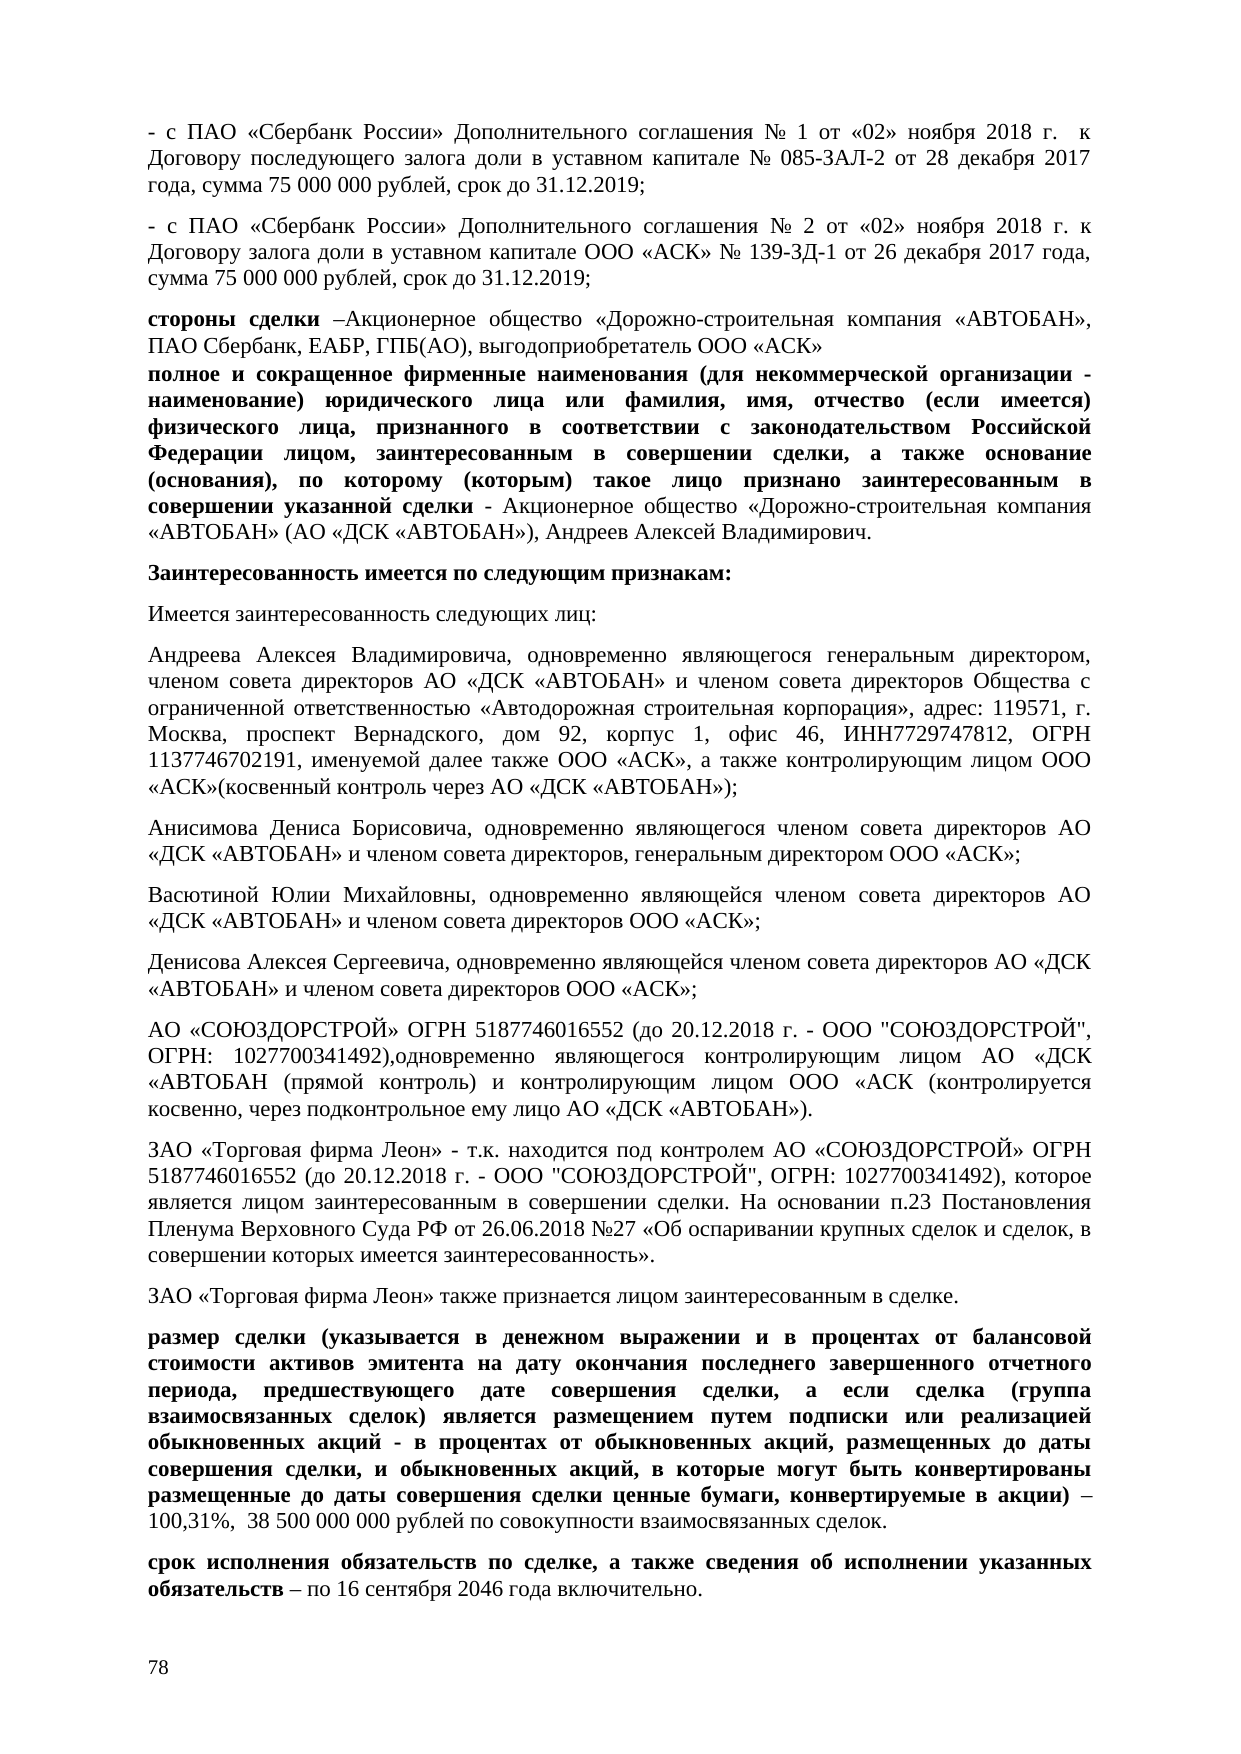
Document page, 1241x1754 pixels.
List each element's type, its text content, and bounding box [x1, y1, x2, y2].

text - с ПАО «Сбербанк России» Дополнительного соглашения № 1 от «02» ноября 2018 г. к Договору последующего залога доли в уставном капитале № 085-ЗАЛ-2 от 28 декабря 2017 года, сумма 75 000 000 рублей, срок до 31.12.2019; [148, 118, 1092, 197]
text Васютиной Юлии Михайловны, одновременно являющейся членом совета директоров АО «ДСК «АВТОБАН» и членом совета директоров ООО «АСК»; [148, 881, 1092, 934]
text Имеется заинтересованность следующих лиц: [148, 600, 1092, 627]
text срок исполнения обязательств по сделке, а также сведения об исполнении указанных обязательств – по 16 сентября 2046 года включительно. [148, 1548, 1092, 1601]
text Анисимова Дениса Борисовича, одновременно являющегося членом совета директоров АО «ДСК «АВТОБАН» и членом совета директоров, генеральным директором ООО «АСК»; [148, 814, 1092, 867]
text ЗАО «Торговая фирма Леон» - т.к. находится под контролем АО «СОЮЗДОРСТРОЙ» ОГРН 5187746016552 (до 20.12.2018 г. - ООО "СОЮЗДОРСТРОЙ", ОГРН: 1027700341492), которое является лицом заинтересованным в совершении сделки. На основании п.23 Постановления Пленума Верховного Суда РФ от 26.06.2018 №27 «Об оспаривании крупных сделок и сделок, в совершении которых имеется заинтересованность». [148, 1136, 1092, 1267]
text АО «СОЮЗДОРСТРОЙ» ОГРН 5187746016552 (до 20.12.2018 г. - ООО "СОЮЗДОРСТРОЙ", ОГРН: 1027700341492),одновременно являющегося контролирующим лицом АО «ДСК «АВТОБАН (прямой контроль) и контролирующим лицом ООО «АСК (контролируется косвенно, через подконтрольное ему лицо АО «ДСК «АВТОБАН»). [148, 1016, 1092, 1121]
text стороны сделки –Акционерное общество «Дорожно-строительная компания «АВТОБАН», ПАО Сбербанк, ЕАБР, ГПБ(АО), выгодоприобретатель ООО «АСК» [148, 305, 1092, 358]
text ЗАО «Торговая фирма Леон» также признается лицом заинтересованным в сделке. [148, 1282, 1092, 1308]
text полное и сокращенное фирменные наименования (для некоммерческой организации - наименование) юридического лица или фамилия, имя, отчество (если имеется) физического лица, признанного в соответствии с законодательством Российской Федерации лицом, заинтересованным в совершении сделки, а также основание (основания), по которому (которым) такое лицо признано заинтересованным в совершении указанной сделки - Акционерное общество «Дорожно-строительная компания «АВТОБАН» (АО «ДСК «АВТОБАН»), Андреев Алексей Владимирович. [148, 360, 1092, 545]
text размер сделки (указывается в денежном выражении и в процентах от балансовой стоимости активов эмитента на дату окончания последнего завершенного отчетного периода, предшествующего дате совершения сделки, а если сделка (группа взаимосвязанных сделок) является размещением путем подписки или реализацией обыкновенных акций - в процентах от обыкновенных акций, размещенных до даты совершения сделки, и обыкновенных акций, в которые могут быть конвертированы размещенные до даты совершения сделки ценные бумаги, конвертируемые в акции) – 100,31%, 38 500 000 000 рублей по совокупности взаимосвязанных сделок. [148, 1323, 1092, 1534]
text Заинтересованность имеется по следующим признакам: [148, 559, 1092, 586]
text Денисова Алексея Сергеевича, одновременно являющейся членом совета директоров АО «ДСК «АВТОБАН» и членом совета директоров ООО «АСК»; [148, 948, 1092, 1001]
text Андреева Алексея Владимировича, одновременно являющегося генеральным директором, членом совета директоров АО «ДСК «АВТОБАН» и членом совета директоров Общества с ограниченной ответственностью «Автодорожная строительная корпорация», адрес: 119571, г. Москва, проспект Вернадского, дом 92, корпус 1, офис 46, ИНН7729747812, ОГРН 1137746702191, именуемой далее также ООО «АСК», а также контролирующим лицом ООО «АСК»(косвенный контроль через АО «ДСК «АВТОБАН»); [148, 641, 1092, 799]
text - с ПАО «Сбербанк России» Дополнительного соглашения № 2 от «02» ноября 2018 г. к Договору залога доли в уставном капитале ООО «АСК» № 139-ЗД-1 от 26 декабря 2017 года, сумма 75 000 000 рублей, срок до 31.12.2019; [148, 212, 1092, 291]
